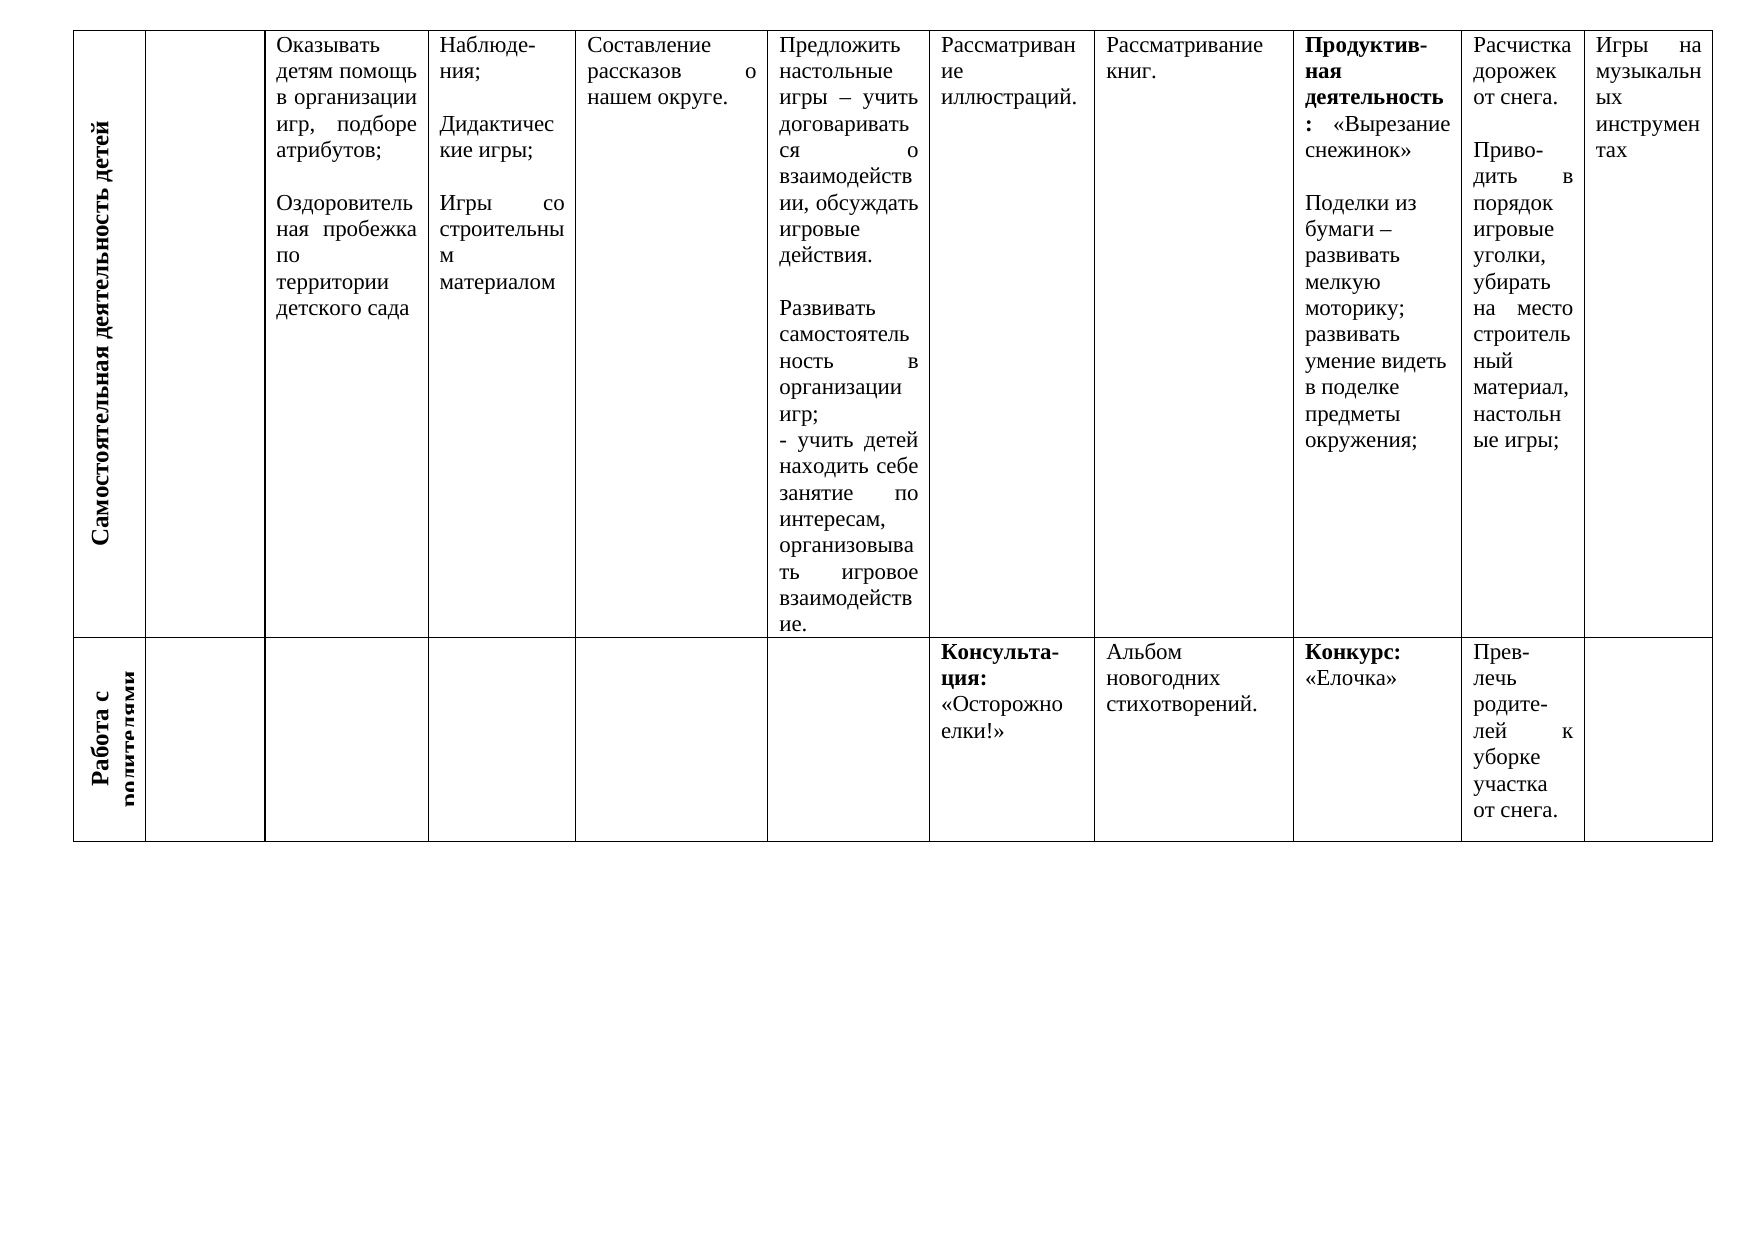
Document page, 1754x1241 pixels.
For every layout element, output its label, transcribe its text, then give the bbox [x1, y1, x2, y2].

table_cell Альбом новогодних стихотворений. [1095, 638, 1293, 841]
table_cell Рассматривание иллюстраций. [930, 31, 1094, 637]
table_cell [146, 638, 264, 841]
table_cell [266, 638, 428, 841]
table_cell [1585, 638, 1712, 841]
table_cell Составление рассказов о нашем округе. [576, 31, 767, 637]
table_cell Рассматривание книг. [1095, 31, 1293, 637]
table_cell Расчистка дорожек от снега. Приво-дить в порядок игровые уголки, убирать на место строительный материал, настольные игры; [1462, 31, 1584, 637]
table_cell Продуктив- ная деятельность: «Вырезание снежинок» Поделки из бумаги – развивать мелкую моторику; развивать умение видеть в поделке предметы окружения; [1294, 31, 1461, 637]
table_cell [146, 31, 264, 637]
table_cell Самостоятельная деятельность детей [74, 31, 145, 637]
table_cell [768, 638, 929, 841]
table_cell Игры на музыкальных инструментах [1585, 31, 1712, 637]
table_cell Прев- лечь родите- лей к уборке участка от снега. [1462, 638, 1584, 841]
table_cell Конкурс: «Елочка» [1294, 638, 1461, 841]
table_cell Консульта- ция: «Осторожно елки!» [930, 638, 1094, 841]
table_cell Предложить настольные игры – учить договариваться о взаимодействии, обсуждать игровые действия. Развивать самостоятельность в организации игр; - учить детей находить себе занятие по интересам, организовывать игровое взаимодействие. [768, 31, 929, 637]
table_cell [429, 638, 575, 841]
table_cell Наблюде- ния; Дидактические игры; Игры со строительным материалом [429, 31, 575, 637]
table_cell Оказывать детям помощь в организации игр, подборе атрибутов; Оздоровительная пробежка по территории детского сада [266, 31, 428, 637]
table_cell Работа с родителями [74, 638, 145, 841]
table_cell [576, 638, 767, 841]
